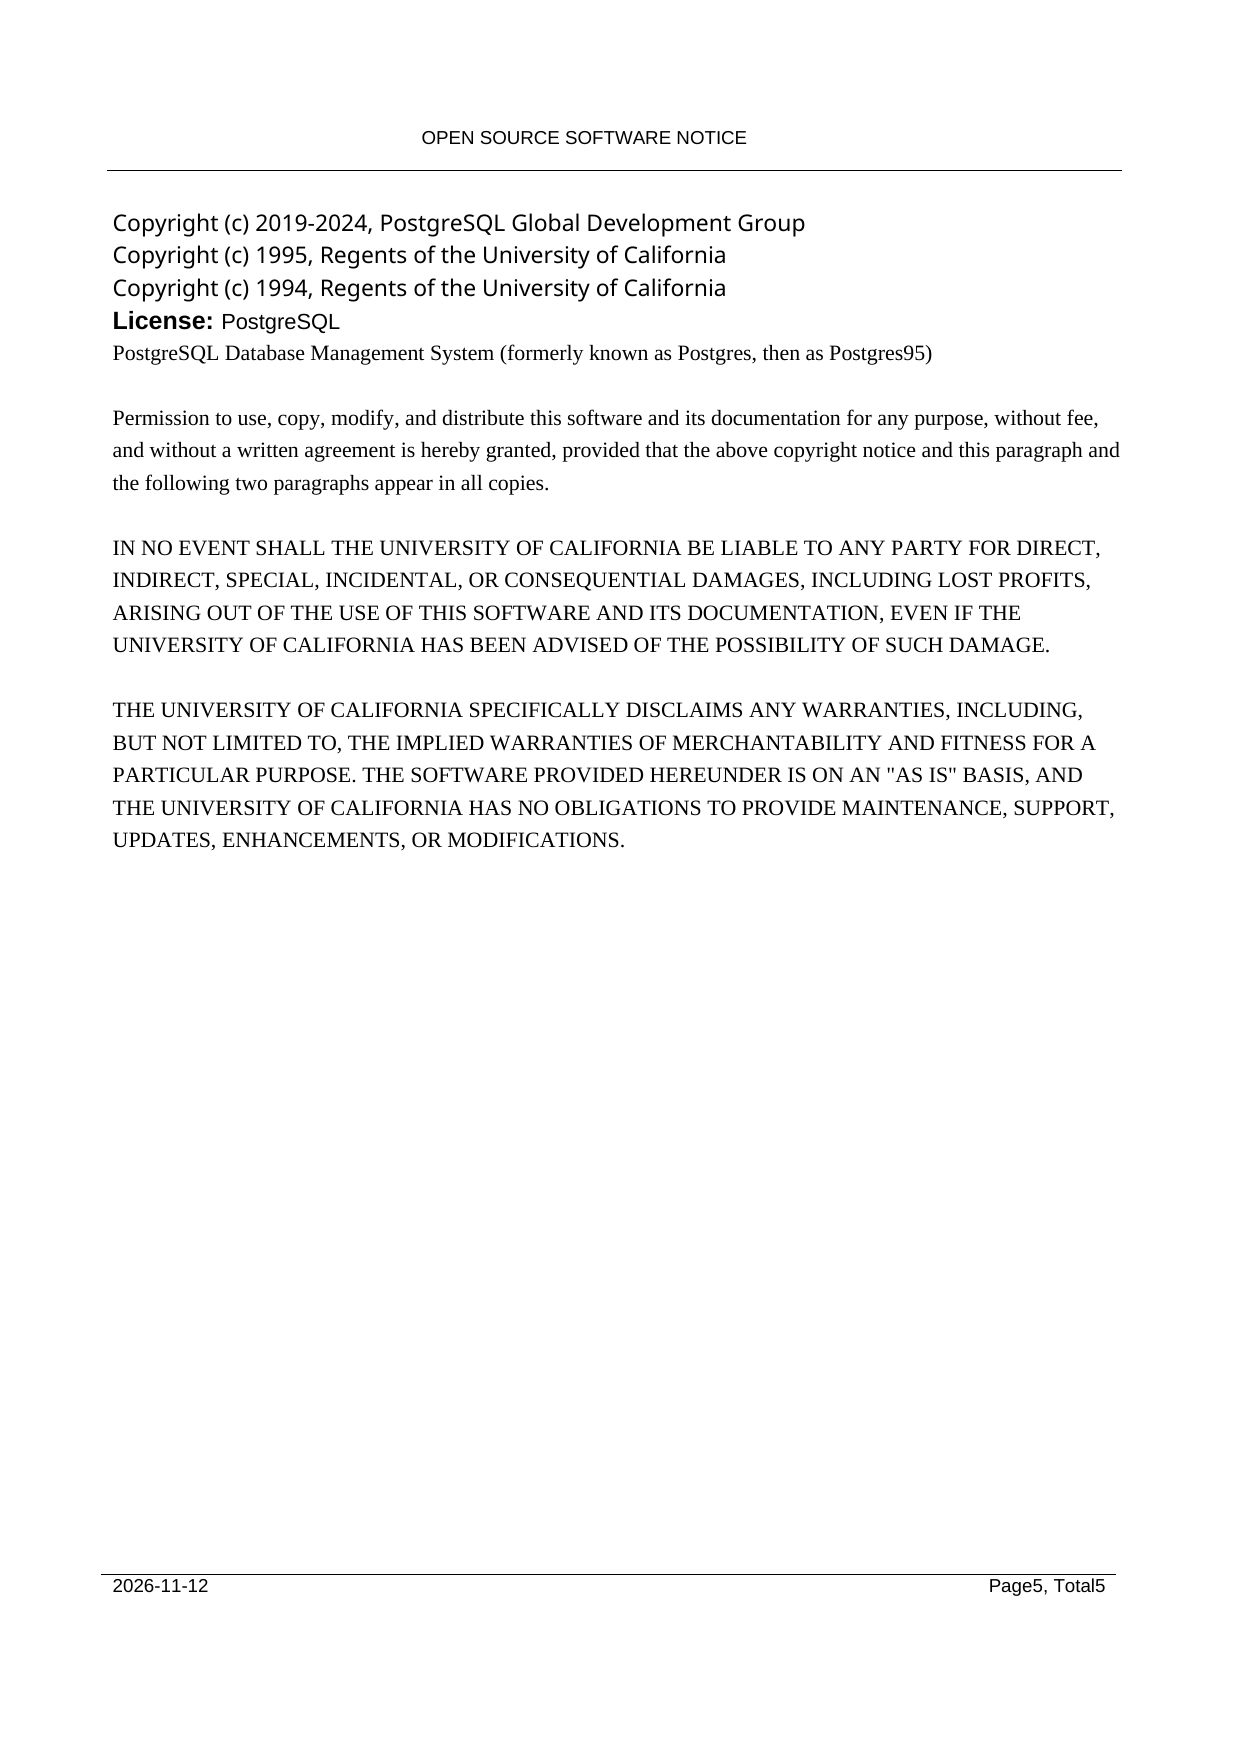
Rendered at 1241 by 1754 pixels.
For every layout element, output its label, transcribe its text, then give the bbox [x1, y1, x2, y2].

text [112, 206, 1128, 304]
text PostgreSQL Database Management System (formerly known as Postgres, then as Postgres95) Permission to use, copy, modify, and distribute this software and its documentation for any purpose, without fee, and without a written agreement is hereby granted, provided that the above copyright notice and this paragraph and the following two paragraphs appear in all copies. IN NO EVENT SHALL THE UNIVERSITY OF CALIFORNIA BE LIABLE TO ANY PARTY FOR DIRECT, INDIRECT, SPECIAL, INCIDENTAL, OR CONSEQUENTIAL DAMAGES, INCLUDING LOST PROFITS, ARISING OUT OF THE USE OF THIS SOFTWARE AND ITS DOCUMENTATION, EVEN IF THE UNIVERSITY OF CALIFORNIA HAS BEEN ADVISED OF THE POSSIBILITY OF SUCH DAMAGE. THE UNIVERSITY OF CALIFORNIA SPECIFICALLY DISCLAIMS ANY WARRANTIES, INCLUDING, BUT NOT LIMITED TO, THE IMPLIED WARRANTIES OF MERCHANTABILITY AND FITNESS FOR A PARTICULAR PURPOSE. THE SOFTWARE PROVIDED HEREUNDER IS ON AN "AS IS" BASIS, AND THE UNIVERSITY OF CALIFORNIA HAS NO OBLIGATIONS TO PROVIDE MAINTENANCE, SUPPORT, UPDATES, ENHANCEMENTS, OR MODIFICATIONS. [112, 336, 1128, 889]
text License: PostgreSQL [112, 304, 1128, 336]
